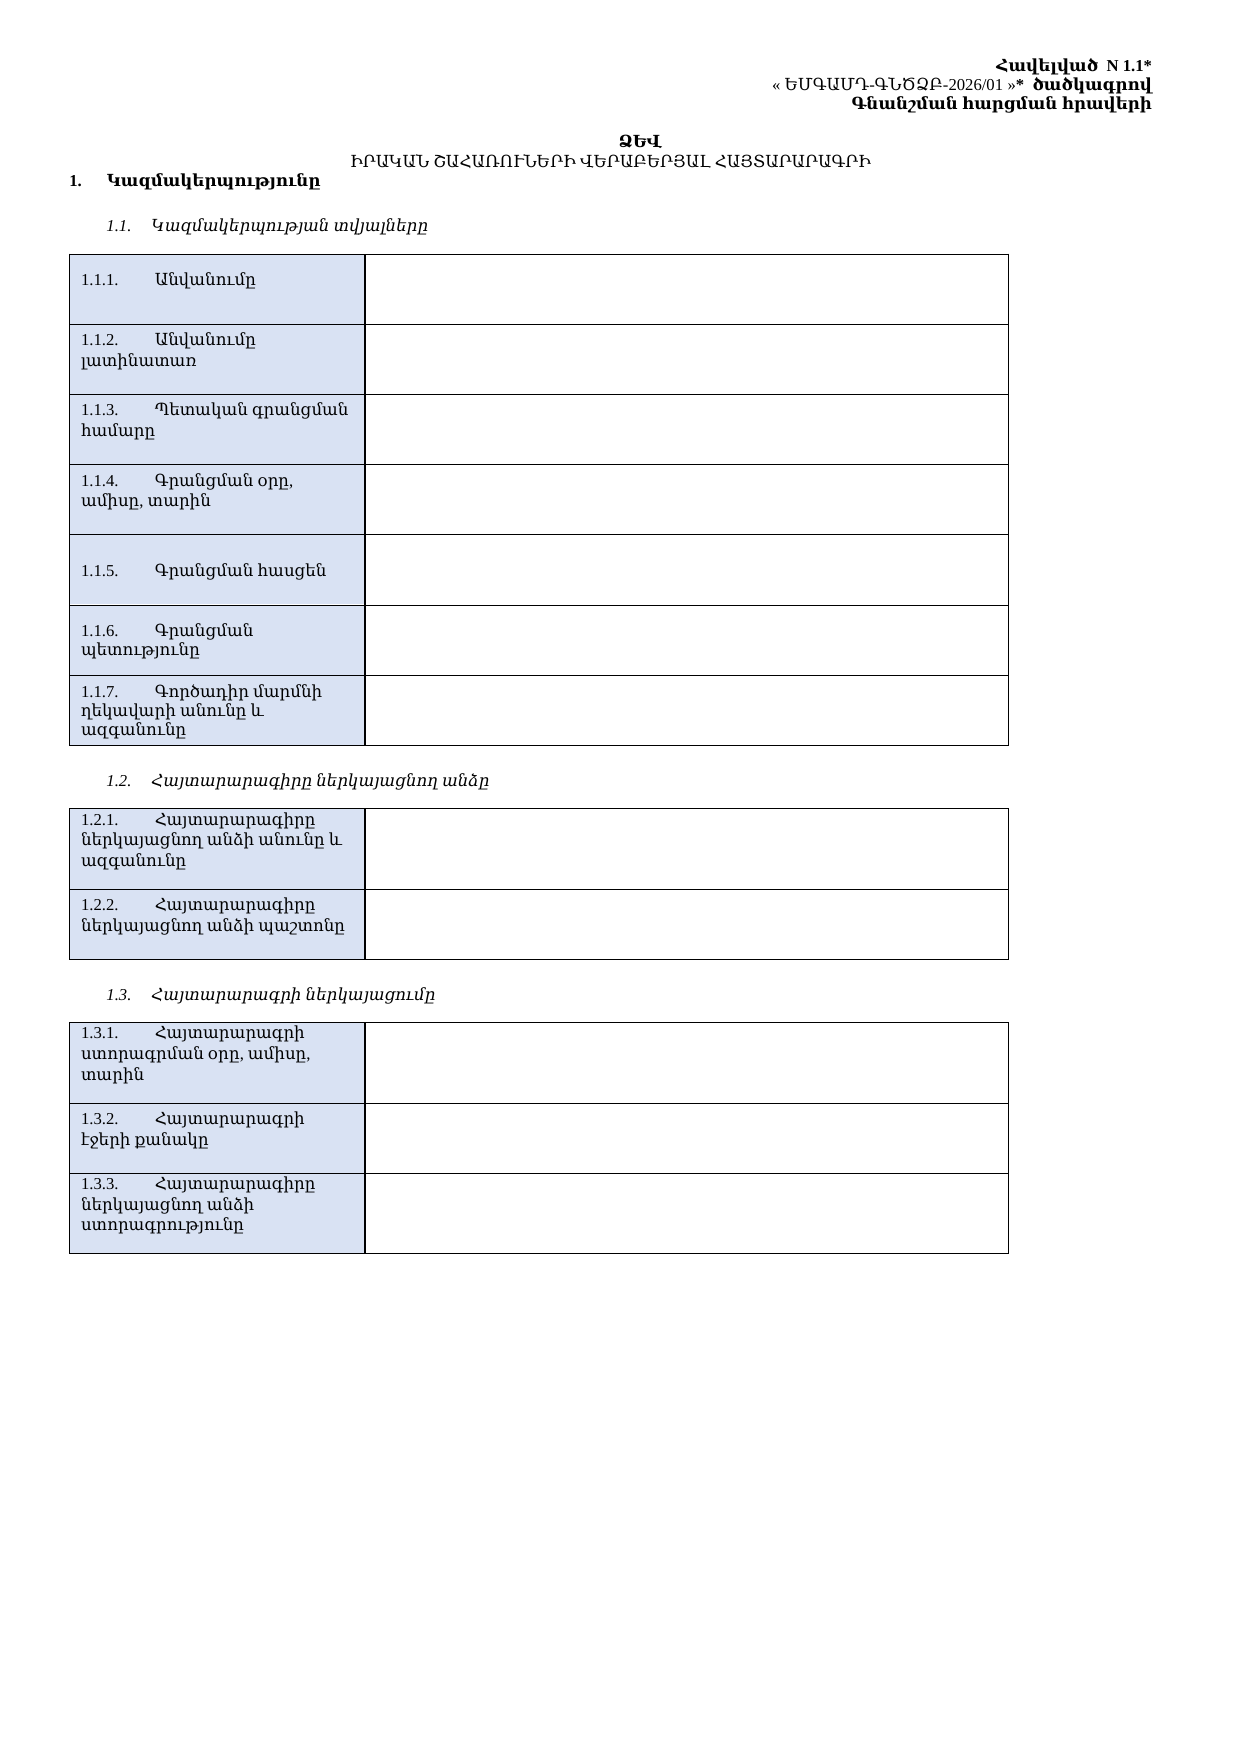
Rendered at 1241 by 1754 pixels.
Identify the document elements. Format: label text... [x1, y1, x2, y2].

table_cell [366, 465, 1008, 534]
text Հավելված N 1.1* [69, 56, 1152, 75]
table_cell Հայտարարագիրը ներկայացնող անձի ստորագրությունը [70, 1174, 364, 1253]
table_cell Անվանումը լատինատառ [70, 325, 364, 394]
table_cell Հայտարարագրի էջերի քանակը [70, 1104, 364, 1173]
table_cell [366, 890, 1008, 959]
table_cell [366, 325, 1008, 394]
table_cell Գրանցման հասցեն [70, 535, 364, 604]
table_cell [366, 606, 1008, 675]
text « ԵՄԳԱՄԴ-ԳՆԾՁԲ-2026/01 »* ծածկագրով [69, 75, 1152, 94]
table_cell Պետական գրանցման համարը [70, 395, 364, 464]
table_header [366, 809, 1008, 889]
text ՁԵՎ [69, 132, 1152, 151]
table_cell [366, 1104, 1008, 1173]
table_cell Հայտարարագիրը ներկայացնող անձի պաշտոնը [70, 890, 364, 959]
table_cell Գործադիր մարմնի ղեկավարի անունը և ազգանունը [70, 676, 364, 745]
table_header Անվանումը [70, 255, 364, 324]
table_header Հայտարարագիրը ներկայացնող անձի անունը և ազգանունը [70, 809, 364, 889]
list Հայտարարագրի ներկայացումը [106, 985, 1152, 1004]
text ԻՐԱԿԱՆ ՇԱՀԱՌՈՒՆԵՐԻ ՎԵՐԱԲԵՐՅԱԼ ՀԱՅՏԱՐԱՐԱԳՐԻ [69, 151, 1152, 171]
text Գնանշման հարցման հրավերի [69, 94, 1152, 113]
list Կազմակերպությունը [69, 171, 1152, 190]
list Կազմակերպության տվյալները [106, 216, 1152, 235]
table_cell Գրանցման օրը, ամիսը, տարին [70, 465, 364, 534]
table_cell [366, 1174, 1008, 1253]
table_cell [366, 676, 1008, 745]
table_cell [366, 395, 1008, 464]
list Հայտարարագիրը ներկայացնող անձը [106, 771, 1152, 790]
table_header Հայտարարագրի ստորագրման օրը, ամիսը, տարին [70, 1023, 364, 1103]
table_header [366, 1023, 1008, 1103]
table_cell Գրանցման պետությունը [70, 606, 364, 675]
table_header [366, 255, 1008, 324]
table_cell [366, 535, 1008, 604]
